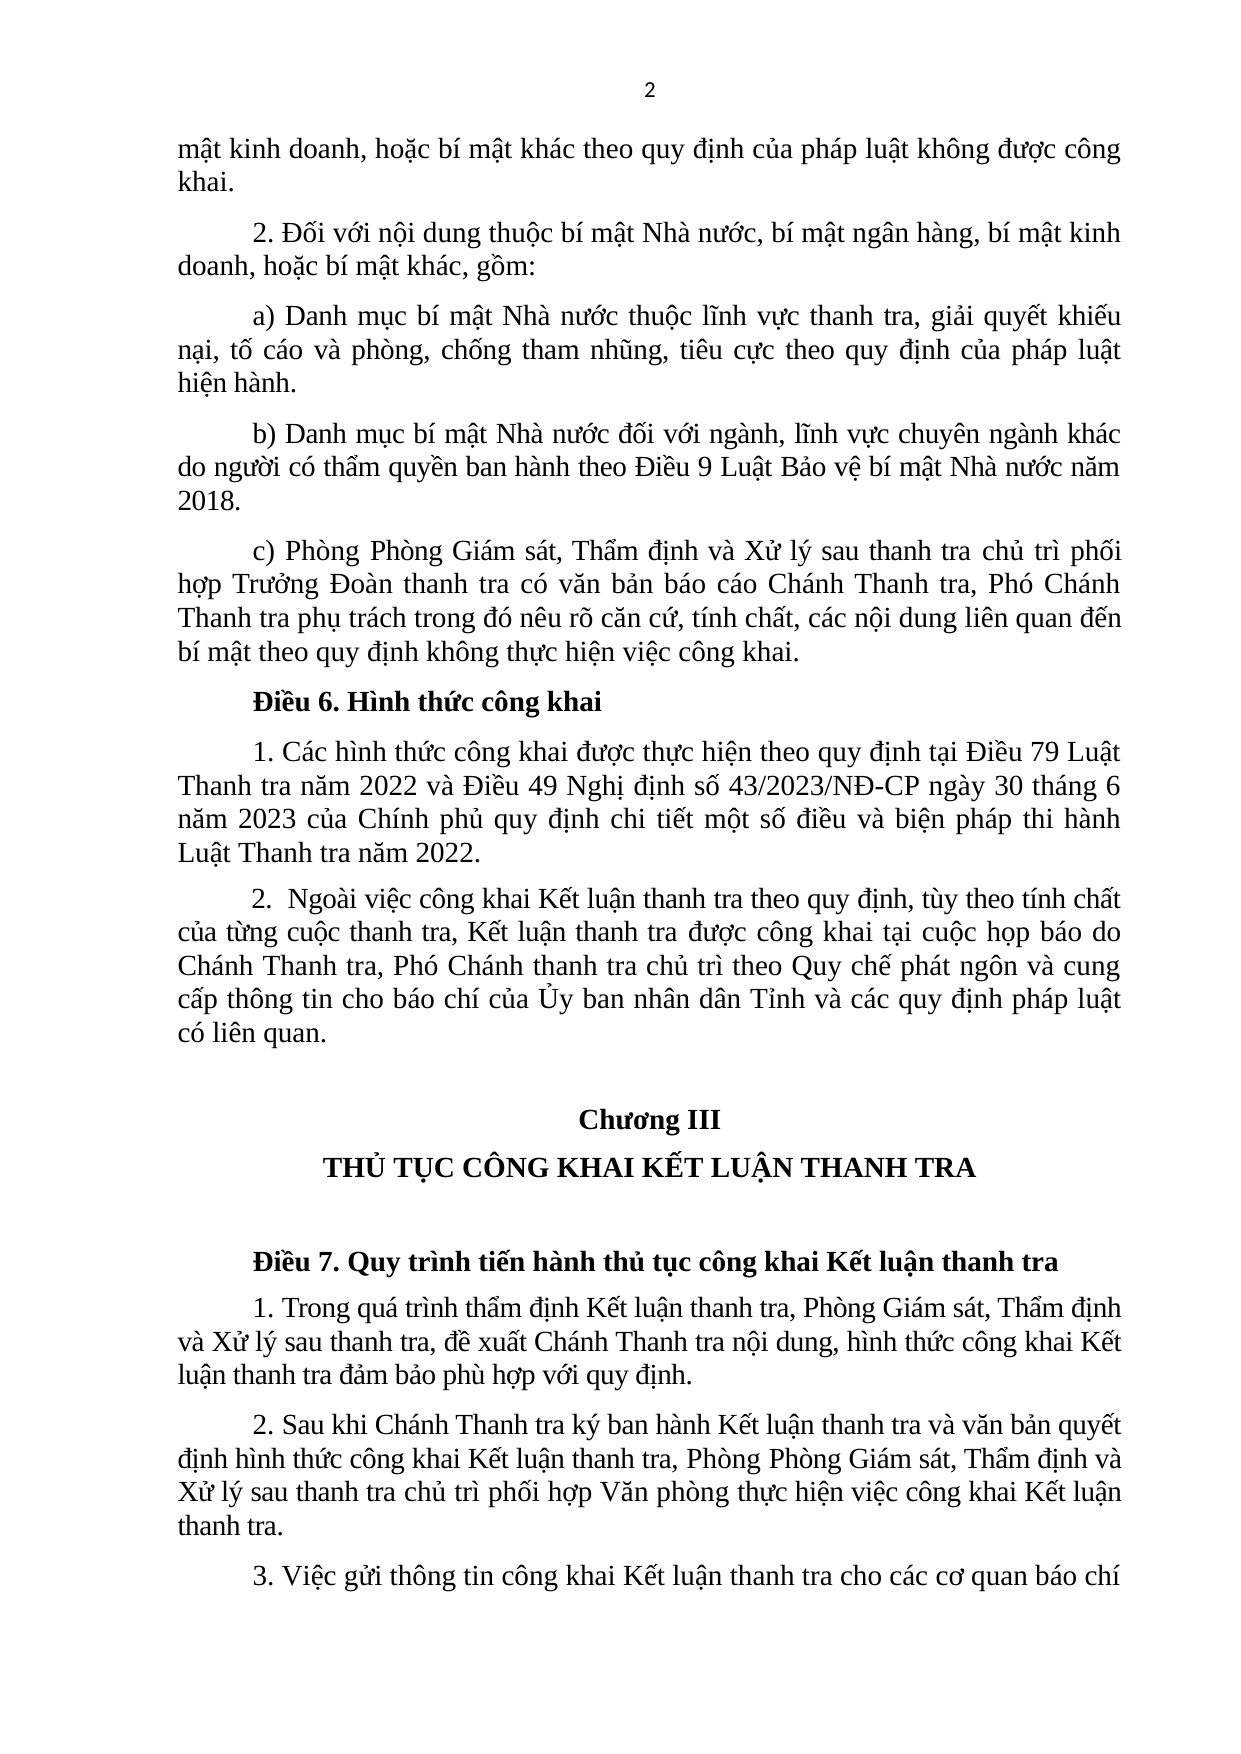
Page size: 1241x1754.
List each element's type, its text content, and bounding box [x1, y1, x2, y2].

text Điều 7. Quy trình tiến hành thủ tục công khai Kết luận thanh tra [177, 1244, 1122, 1278]
text 2. Đối với nội dung thuộc bí mật Nhà nước, bí mật ngân hàng, bí mật kinh doanh, hoặc bí mật khác, gồm: [177, 215, 1122, 282]
text Điều 6. Hình thức công khai [177, 684, 1122, 717]
text 1. Trong quá trình thẩm định Kết luận thanh tra, Phòng Giám sát, Thẩm định và Xử lý sau thanh tra, đề xuất Chánh Thanh tra nội dung, hình thức công khai Kết luận thanh tra đảm bảo phù hợp với quy định. [177, 1290, 1122, 1391]
text 2. Sau khi Chánh Thanh tra ký ban hành Kết luận thanh tra và văn bản quyết định hình thức công khai Kết luận thanh tra, Phòng Phòng Giám sát, Thẩm định và Xử lý sau thanh tra chủ trì phối hợp Văn phòng thực hiện việc công khai Kết luận thanh tra. [177, 1407, 1122, 1542]
text c) Phòng Phòng Giám sát, Thẩm định và Xử lý sau thanh tra chủ trì phối hợp Trưởng Đoàn thanh tra có văn bản báo cáo Chánh Thanh tra, Phó Chánh Thanh tra phụ trách trong đó nêu rõ căn cứ, tính chất, các nội dung liên quan đến bí mật theo quy định không thực hiện việc công khai. [177, 533, 1122, 667]
text a) Danh mục bí mật Nhà nước thuộc lĩnh vực thanh tra, giải quyết khiếu nại, tố cáo và phòng, chống tham nhũng, tiêu cực theo quy định của pháp luật hiện hành. [177, 298, 1122, 399]
text b) Danh mục bí mật Nhà nước đối với ngành, lĩnh vực chuyên ngành khác do người có thẩm quyền ban hành theo Điều 9 Luật Bảo vệ bí mật Nhà nước năm 2018. [177, 416, 1122, 516]
text Chương III [177, 1102, 1122, 1135]
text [177, 131, 1122, 198]
text THỦ TỤC CÔNG KHAI KẾT LUẬN THANH TRA [177, 1150, 1122, 1183]
text 3. Việc gửi thông tin công khai Kết luận thanh tra cho các cơ quan báo chí [177, 1558, 1122, 1592]
text 2. Ngoài việc công khai Kết luận thanh tra theo quy định, tùy theo tính chất của từng cuộc thanh tra, Kết luận thanh tra được công khai tại cuộc họp báo do Chánh Thanh tra, Phó Chánh thanh tra chủ trì theo Quy chế phát ngôn và cung cấp thông tin cho báo chí của Ủy ban nhân dân Tỉnh và các quy định pháp luật có liên quan. [177, 881, 1122, 1048]
text 1. Các hình thức công khai được thực hiện theo quy định tại Điều 79 Luật Thanh tra năm 2022 và Điều 49 Nghị định số 43/2023/NĐ-CP ngày 30 tháng 6 năm 2023 của Chính phủ quy định chi tiết một số điều và biện pháp thi hành Luật Thanh tra năm 2022. [177, 734, 1122, 868]
